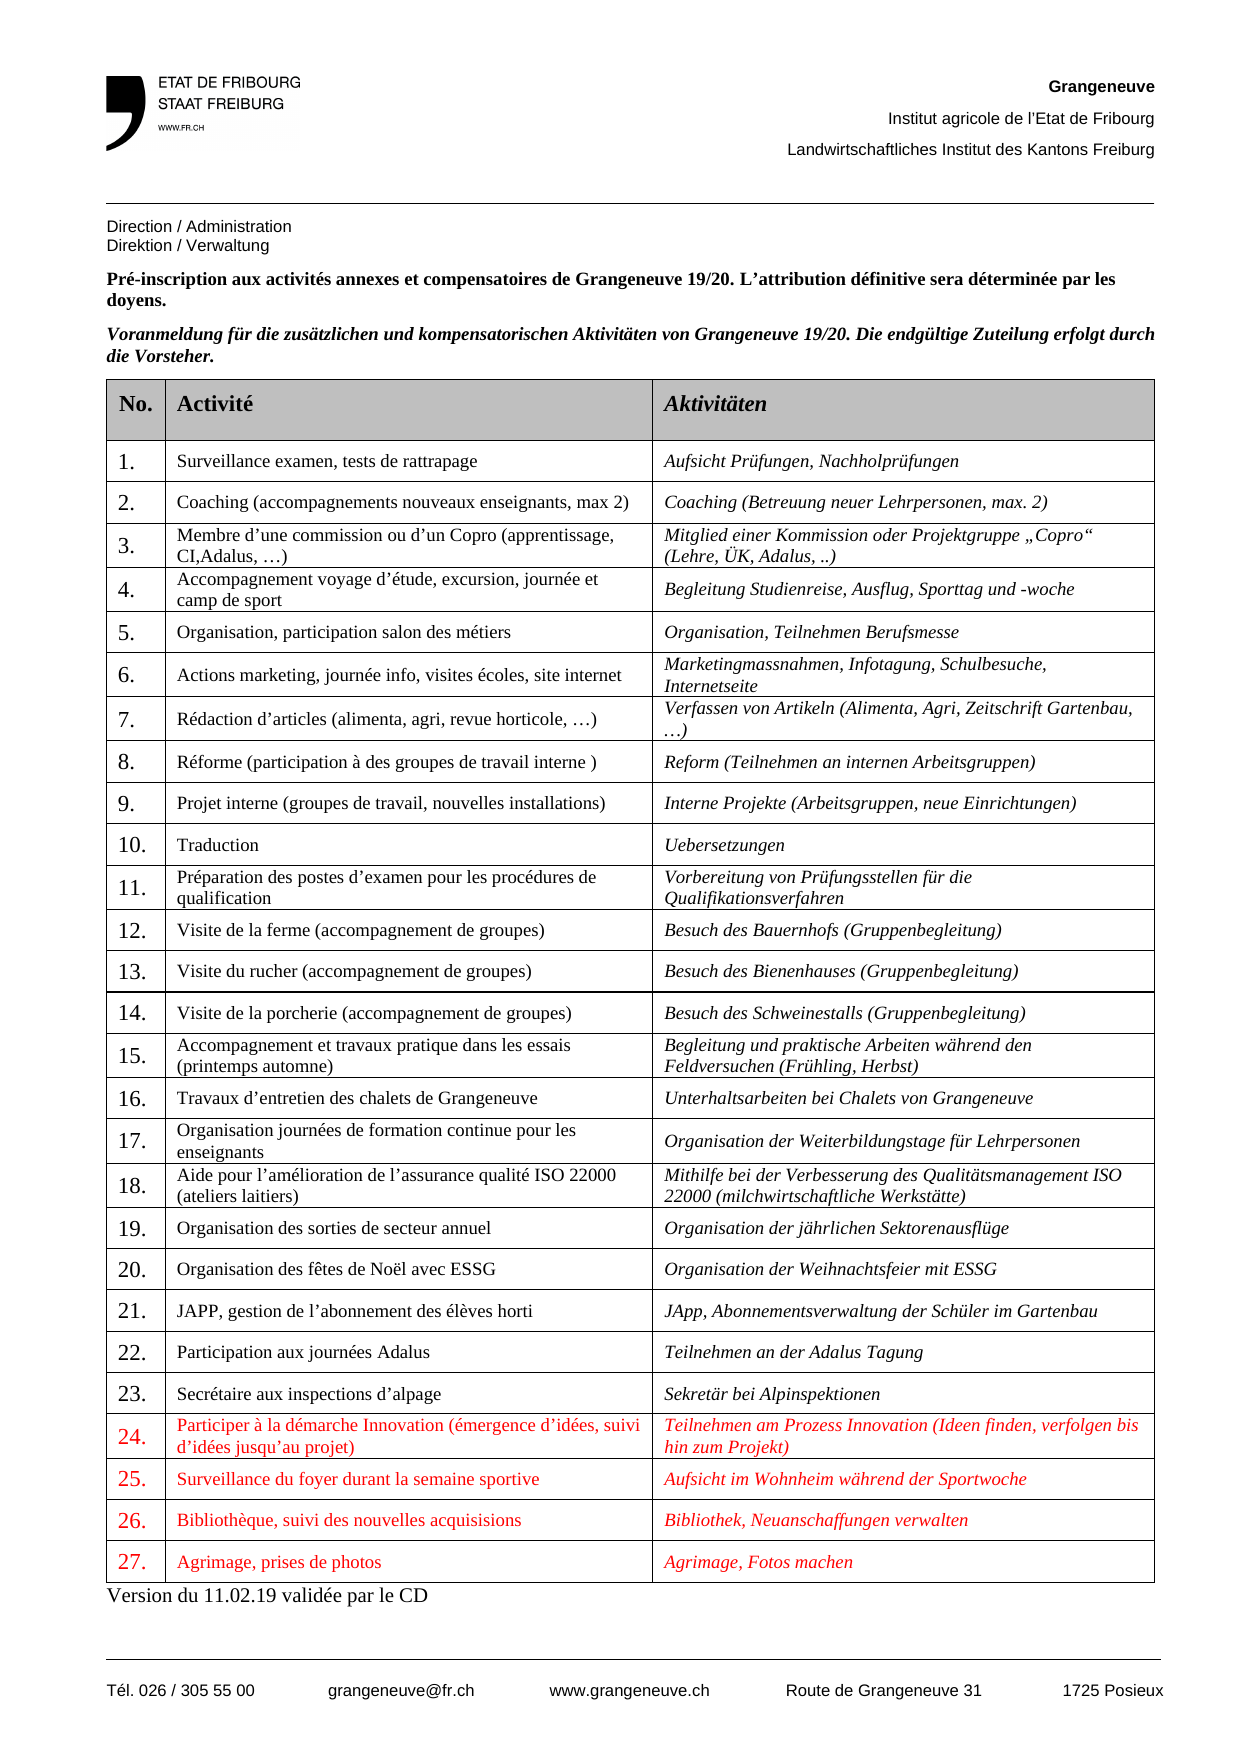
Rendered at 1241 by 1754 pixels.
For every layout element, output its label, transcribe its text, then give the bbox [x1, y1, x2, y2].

table_cell Organisation journées de formation continue pour les enseignants [166, 1119, 652, 1162]
table_cell Sekretär bei Alpinspektionen [653, 1373, 1154, 1413]
table_cell Teilnehmen an der Adalus Tagung [653, 1332, 1154, 1372]
table_cell Accompagnement et travaux pratique dans les essais (printemps automne) [166, 1034, 652, 1077]
table_cell JAPP, gestion de l’abonnement des élèves horti [166, 1290, 652, 1331]
table_cell 9. [107, 783, 165, 823]
table_cell 2. [107, 482, 165, 522]
table_cell 22. [107, 1332, 165, 1372]
table_cell Organisation der jährlichen Sektorenausflüge [653, 1208, 1154, 1248]
table_cell Visite de la porcherie (accompagnement de groupes) [166, 993, 652, 1033]
table_header Aktivitäten [653, 380, 1154, 440]
table_cell 20. [107, 1249, 165, 1289]
text Pré-inscription aux activités annexes et compensatoires de Grangeneuve 19/20. L’attribution définitive sera déterminée par les doyens. [106, 268, 1163, 311]
table_cell 10. [107, 824, 165, 864]
table_cell Reform (Teilnehmen an internen Arbeitsgruppen) [653, 741, 1154, 782]
table_cell Coaching (Betreuung neuer Lehrpersonen, max. 2) [653, 482, 1154, 522]
table_cell 11. [107, 866, 165, 909]
table_cell 23. [107, 1373, 165, 1413]
table_cell Begleitung und praktische Arbeiten während den Feldversuchen (Frühling, Herbst) [653, 1034, 1154, 1077]
table_cell 12. [107, 910, 165, 950]
table_cell Visite de la ferme (accompagnement de groupes) [166, 910, 652, 950]
table_cell Organisation, participation salon des métiers [166, 612, 652, 652]
table_cell 15. [107, 1034, 165, 1077]
table_cell Secrétaire aux inspections d’alpage [166, 1373, 652, 1413]
table_cell Organisation des sorties de secteur annuel [166, 1208, 652, 1248]
table_cell 26. [107, 1500, 165, 1540]
table_cell Membre d’une commission ou d’un Copro (apprentissage, CI,Adalus, …) [166, 524, 652, 567]
table_cell Agrimage, prises de photos [166, 1541, 652, 1582]
table_cell 5. [107, 612, 165, 652]
table_cell 24. [107, 1414, 165, 1457]
table_cell 1. [107, 441, 165, 481]
table_cell Vorbereitung von Prüfungsstellen für die Qualifikationsverfahren [653, 866, 1154, 909]
table_cell 7. [107, 697, 165, 740]
table_cell JApp, Abonnementsverwaltung der Schüler im Gartenbau [653, 1290, 1154, 1331]
table_cell Interne Projekte (Arbeitsgruppen, neue Einrichtungen) [653, 783, 1154, 823]
table_cell Mitglied einer Kommission oder Projektgruppe „Copro“ (Lehre, üK, Adalus, ..) [653, 524, 1154, 567]
table_cell Unterhaltsarbeiten bei Chalets von Grangeneuve [653, 1078, 1154, 1118]
table_cell Réforme (participation à des groupes de travail interne ) [166, 741, 652, 782]
table_cell Aufsicht im Wohnheim während der Sportwoche [653, 1459, 1154, 1499]
table_cell Besuch des Bienenhauses (Gruppenbegleitung) [653, 951, 1154, 991]
table_cell 8. [107, 741, 165, 782]
table_header No. [107, 380, 165, 440]
text Version du 11.02.19 validée par le CD [106, 1583, 1163, 1607]
table_cell Organisation des fêtes de Noël avec ESSG [166, 1249, 652, 1289]
table_cell Organisation, Teilnehmen Berufsmesse [653, 612, 1154, 652]
table_cell Begleitung Studienreise, Ausflug, Sporttag und -woche [653, 568, 1154, 611]
table_cell 4. [107, 568, 165, 611]
table_cell Travaux d’entretien des chalets de Grangeneuve [166, 1078, 652, 1118]
table_cell Bibliothek, Neuanschaffungen verwalten [653, 1500, 1154, 1540]
table_cell 25. [107, 1459, 165, 1499]
table_cell Aide pour l’amélioration de l’assurance qualité ISO 22000 (ateliers laitiers) [166, 1164, 652, 1207]
table_cell Aufsicht Prüfungen, Nachholprüfungen [653, 441, 1154, 481]
table_cell Rédaction d’articles (alimenta, agri, revue horticole, …) [166, 697, 652, 740]
table_cell 27. [107, 1541, 165, 1582]
table_cell Bibliothèque, suivi des nouvelles acquisisions [166, 1500, 652, 1540]
table_cell 3. [107, 524, 165, 567]
table_cell Besuch des Bauernhofs (Gruppenbegleitung) [653, 910, 1154, 950]
table_cell 13. [107, 951, 165, 991]
table_cell Participation aux journées Adalus [166, 1332, 652, 1372]
table_cell Organisation der Weiterbildungstage für Lehrpersonen [653, 1119, 1154, 1162]
table_cell 18. [107, 1164, 165, 1207]
table_cell 6. [107, 653, 165, 696]
table_cell Participer à la démarche Innovation (émergence d’idées, suivi d’idées jusqu’au projet) [166, 1414, 652, 1457]
table_cell Organisation der Weihnachtsfeier mit ESSG [653, 1249, 1154, 1289]
table_cell Mithilfe bei der Verbesserung des Qualitätsmanagement ISO 22000 (milchwirtschaftliche Werkstätte) [653, 1164, 1154, 1207]
table_cell Besuch des Schweinestalls (Gruppenbegleitung) [653, 993, 1154, 1033]
table_cell Agrimage, Fotos machen [653, 1541, 1154, 1582]
text Voranmeldung für die zusätzlichen und kompensatorischen Aktivitäten von Grangeneuve 19/20. Die endgültige Zuteilung erfolgt durch die Vorsteher. [106, 323, 1163, 366]
table_cell Coaching (accompagnements nouveaux enseignants, max 2) [166, 482, 652, 522]
table_cell 21. [107, 1290, 165, 1331]
table_cell 16. [107, 1078, 165, 1118]
table_cell Accompagnement voyage d’étude, excursion, journée et camp de sport [166, 568, 652, 611]
table_cell Surveillance du foyer durant la semaine sportive [166, 1459, 652, 1499]
table_cell Uebersetzungen [653, 824, 1154, 864]
table_cell Projet interne (groupes de travail, nouvelles installations) [166, 783, 652, 823]
table_header Activité [166, 380, 652, 440]
table_cell 17. [107, 1119, 165, 1162]
table_cell Teilnehmen am Prozess Innovation (Ideen finden, verfolgen bis hin zum Projekt) [653, 1414, 1154, 1457]
table_cell Traduction [166, 824, 652, 864]
picture [106, 76, 300, 151]
table_cell Verfassen von Artikeln (Alimenta, Agri, Zeitschrift Gartenbau, …) [653, 697, 1154, 740]
table_cell Visite du rucher (accompagnement de groupes) [166, 951, 652, 991]
table_cell Surveillance examen, tests de rattrapage [166, 441, 652, 481]
table_cell 14. [107, 993, 165, 1033]
table_cell Préparation des postes d’examen pour les procédures de qualification [166, 866, 652, 909]
table_cell Marketingmassnahmen, Infotagung, Schulbesuche, Internetseite [653, 653, 1154, 696]
table_cell Actions marketing, journée info, visites écoles, site internet [166, 653, 652, 696]
table_cell 19. [107, 1208, 165, 1248]
